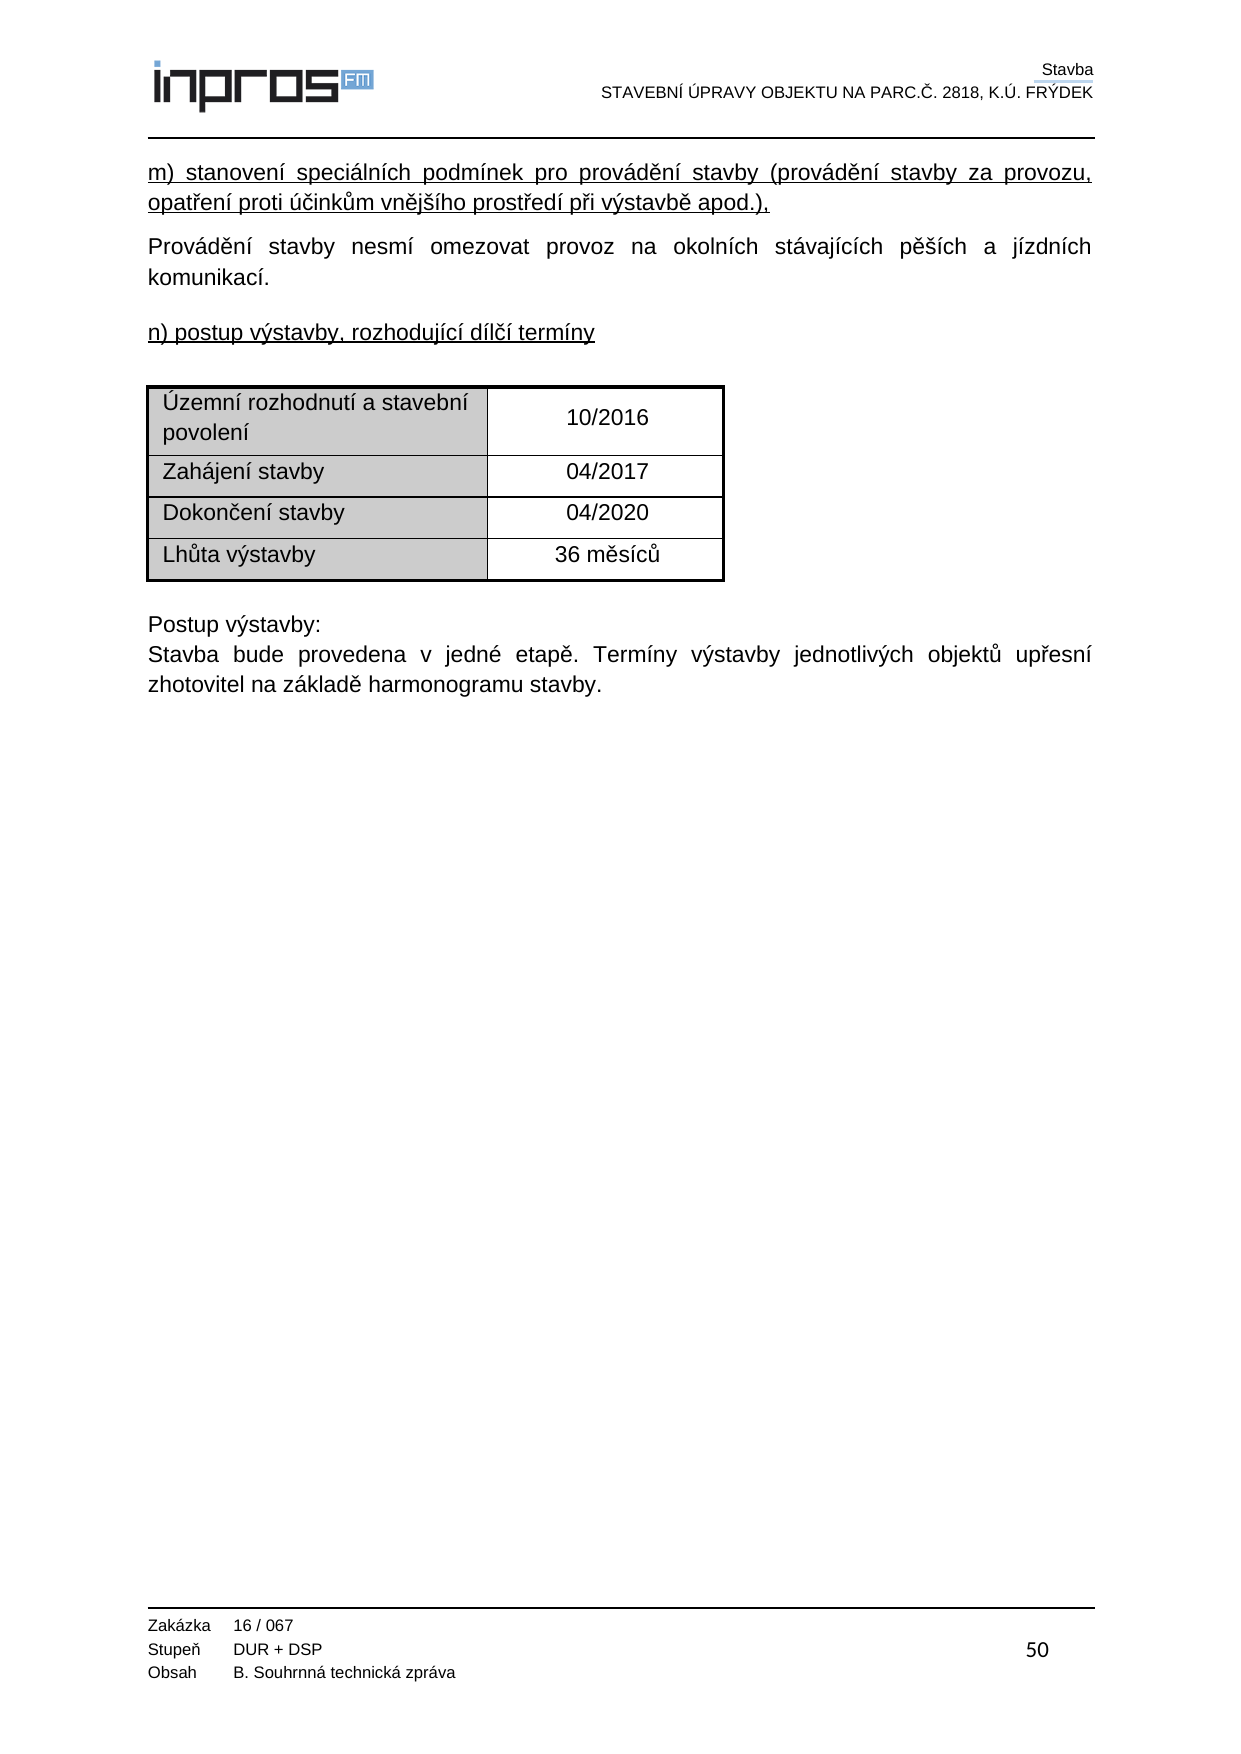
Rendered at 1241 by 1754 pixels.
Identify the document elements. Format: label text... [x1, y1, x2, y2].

table_cell 36 měsíců [488, 539, 722, 579]
subtitle m) stanovení speciálních podmínek pro provádění stavby (provádění stavby za provozu, opatření proti účinkům vnějšího prostředí při výstavbě apod.), [148, 159, 1093, 216]
table_cell 04/2020 [488, 498, 722, 538]
subtitle n) postup výstavby, rozhodující dílčí termíny [148, 319, 1093, 345]
table_cell 04/2017 [488, 456, 722, 496]
table_header Územní rozhodnutí a stavební povolení [149, 389, 487, 455]
table_cell Zahájení stavby [149, 456, 487, 496]
table_cell Lhůta výstavby [149, 539, 487, 579]
text Postup výstavby: [148, 611, 1093, 637]
text Stavba bude provedena v jedné etapě. Termíny výstavby jednotlivých objektů upřesní zhotovitel na základě harmonogramu stavby. [148, 641, 1093, 697]
text Provádění stavby nesmí omezovat provoz na okolních stávajících pěších a jízdních komunikací. [148, 233, 1093, 290]
picture [143, 58, 383, 114]
table_header 10/2016 [488, 389, 722, 455]
table_cell Dokončení stavby [149, 498, 487, 538]
